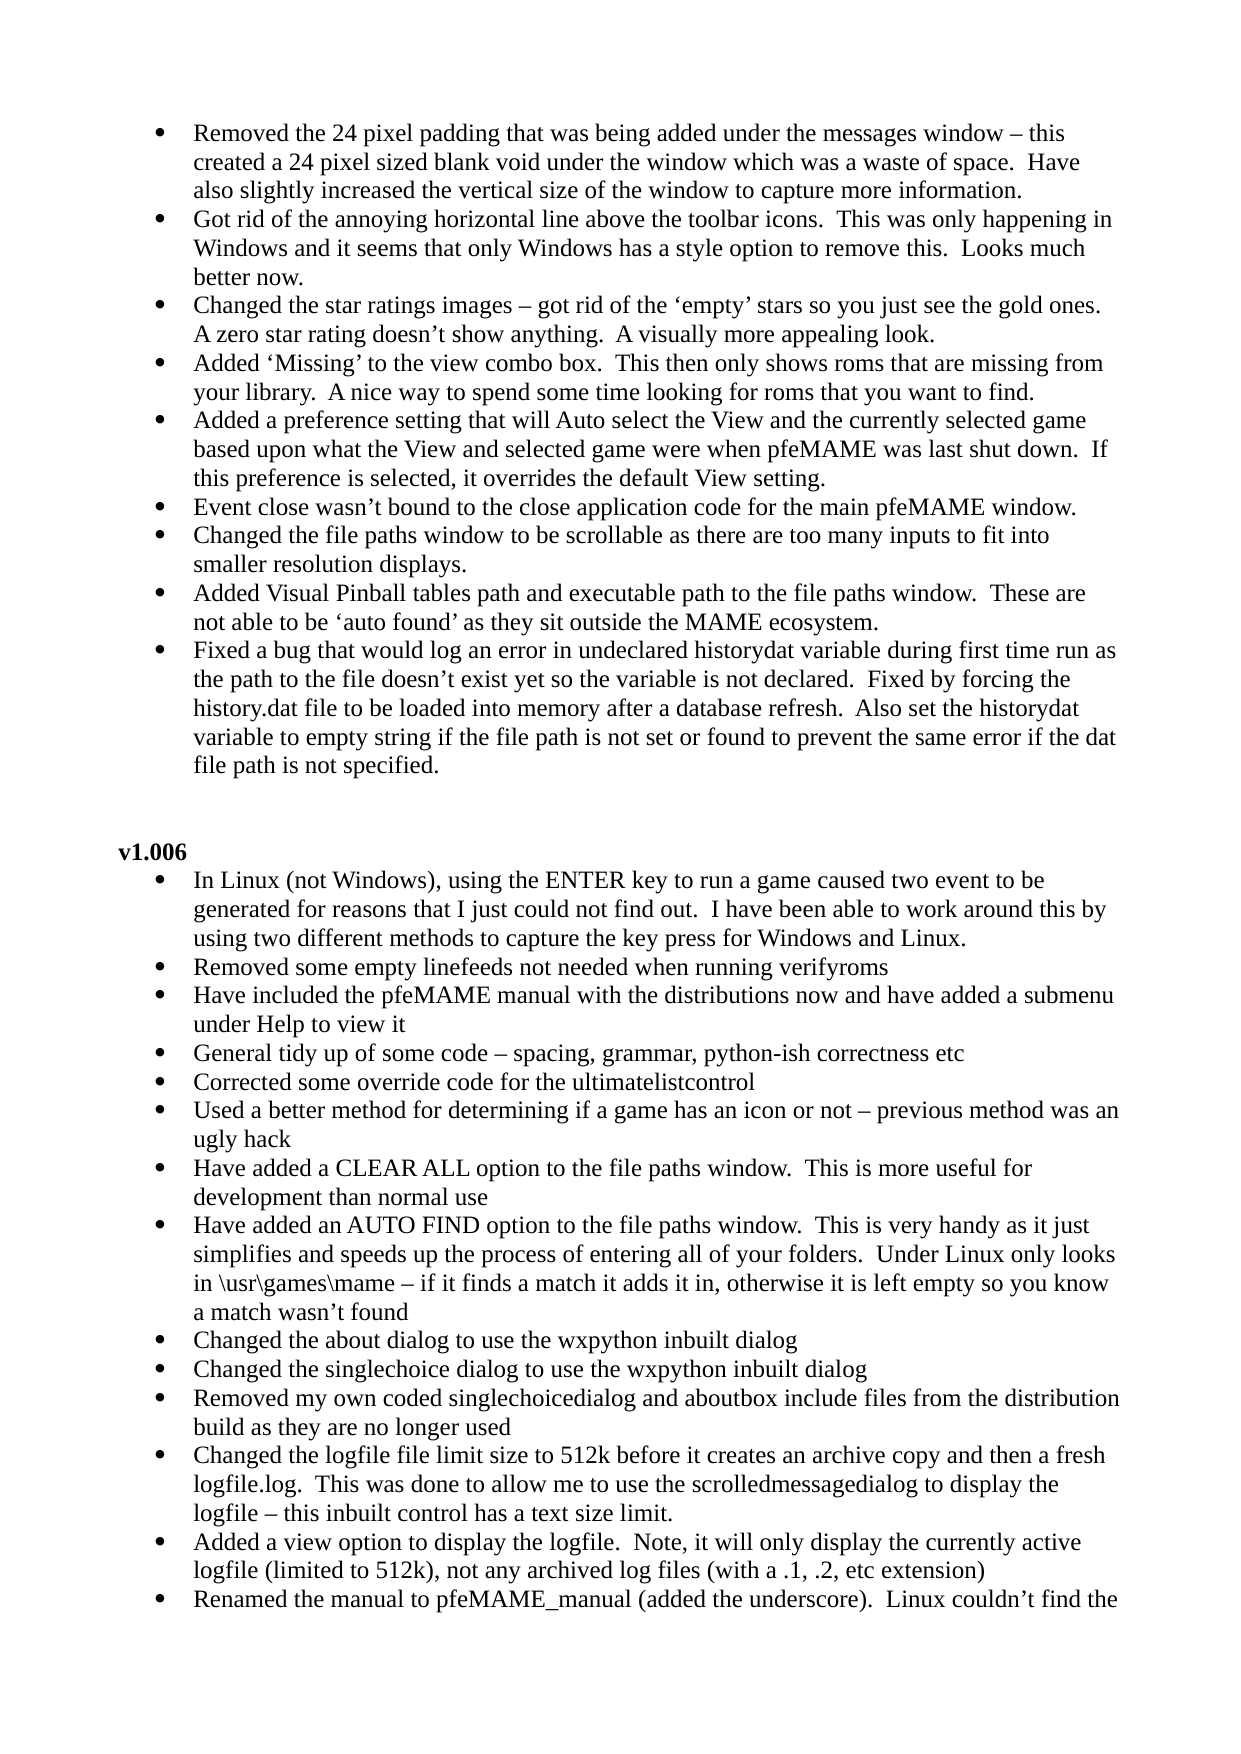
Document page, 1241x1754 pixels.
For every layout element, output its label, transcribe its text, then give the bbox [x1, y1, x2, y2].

list Removed the 24 pixel padding that was being added under the messages window – this created a 24 pixel sized blank void under the window which was a waste of space. Have also slightly increased the vertical size of the window to capture more information. [156, 118, 1122, 204]
list Event close wasn’t bound to the close application code for the main pfeMAME window. [156, 492, 1122, 521]
list Removed my own coded singlechoicedialog and aboutbox include files from the distribution build as they are no longer used [156, 1383, 1122, 1441]
list Changed the about dialog to use the wxpython inbuilt dialog [156, 1326, 1122, 1354]
list Changed the logfile file limit size to 512k before it creates an archive copy and then a fresh logfile.log. This was done to allow me to use the scrolledmessagedialog to display the logfile – this inbuilt control has a text size limit. [156, 1441, 1122, 1527]
list Removed some empty linefeeds not needed when running verifyroms [156, 952, 1122, 981]
list Added Visual Pinball tables path and executable path to the file paths window. These are not able to be ‘auto found’ as they sit outside the MAME ecosystem. [156, 578, 1122, 636]
list Got rid of the annoying horizontal line above the toolbar icons. This was only happening in Windows and it seems that only Windows has a style option to remove this. Looks much better now. [156, 204, 1122, 291]
list Changed the star ratings images – got rid of the ‘empty’ stars so you just see the gold ones. A zero star rating doesn’t show anything. A visually more appealing look. [156, 291, 1122, 348]
list Added ‘Missing’ to the view combo box. This then only shows roms that are missing from your library. A nice way to spend some time looking for roms that you want to find. [156, 348, 1122, 406]
list Changed the singlechoice dialog to use the wxpython inbuilt dialog [156, 1354, 1122, 1383]
text v1.006 [118, 837, 1122, 866]
list Used a better method for determining if a game has an icon or not – previous method was an ugly hack [156, 1096, 1122, 1153]
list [156, 1584, 1122, 1613]
list In Linux (not Windows), using the ENTER key to run a game caused two event to be generated for reasons that I just could not find out. I have been able to work around this by using two different methods to capture the key press for Windows and Linux. [156, 866, 1122, 952]
list General tidy up of some code – spacing, grammar, python-ish correctness etc [156, 1038, 1122, 1067]
list Added a view option to display the logfile. Note, it will only display the currently active logfile (limited to 512k), not any archived log files (with a .1, .2, etc extension) [156, 1527, 1122, 1584]
list Corrected some override code for the ultimatelistcontrol [156, 1067, 1122, 1096]
list Have added a CLEAR ALL option to the file paths window. This is more useful for development than normal use [156, 1153, 1122, 1211]
list Have included the pfeMAME manual with the distributions now and have added a submenu under Help to view it [156, 981, 1122, 1038]
list Have added an AUTO FIND option to the file paths window. This is very handy as it just simplifies and speeds up the process of entering all of your folders. Under Linux only looks in \usr\games\mame – if it finds a match it adds it in, otherwise it is left empty so you know a match wasn’t found [156, 1211, 1122, 1326]
list Added a preference setting that will Auto select the View and the currently selected game based upon what the View and selected game were when pfeMAME was last shut down. If this preference is selected, it overrides the default View setting. [156, 406, 1122, 492]
list Fixed a bug that would log an error in undeclared historydat variable during first time run as the path to the file doesn’t exist yet so the variable is not declared. Fixed by forcing the history.dat file to be loaded into memory after a database refresh. Also set the historydat variable to empty string if the file path is not set or found to prevent the same error if the dat file path is not specified. [156, 636, 1122, 779]
list Changed the file paths window to be scrollable as there are too many inputs to fit into smaller resolution displays. [156, 521, 1122, 578]
